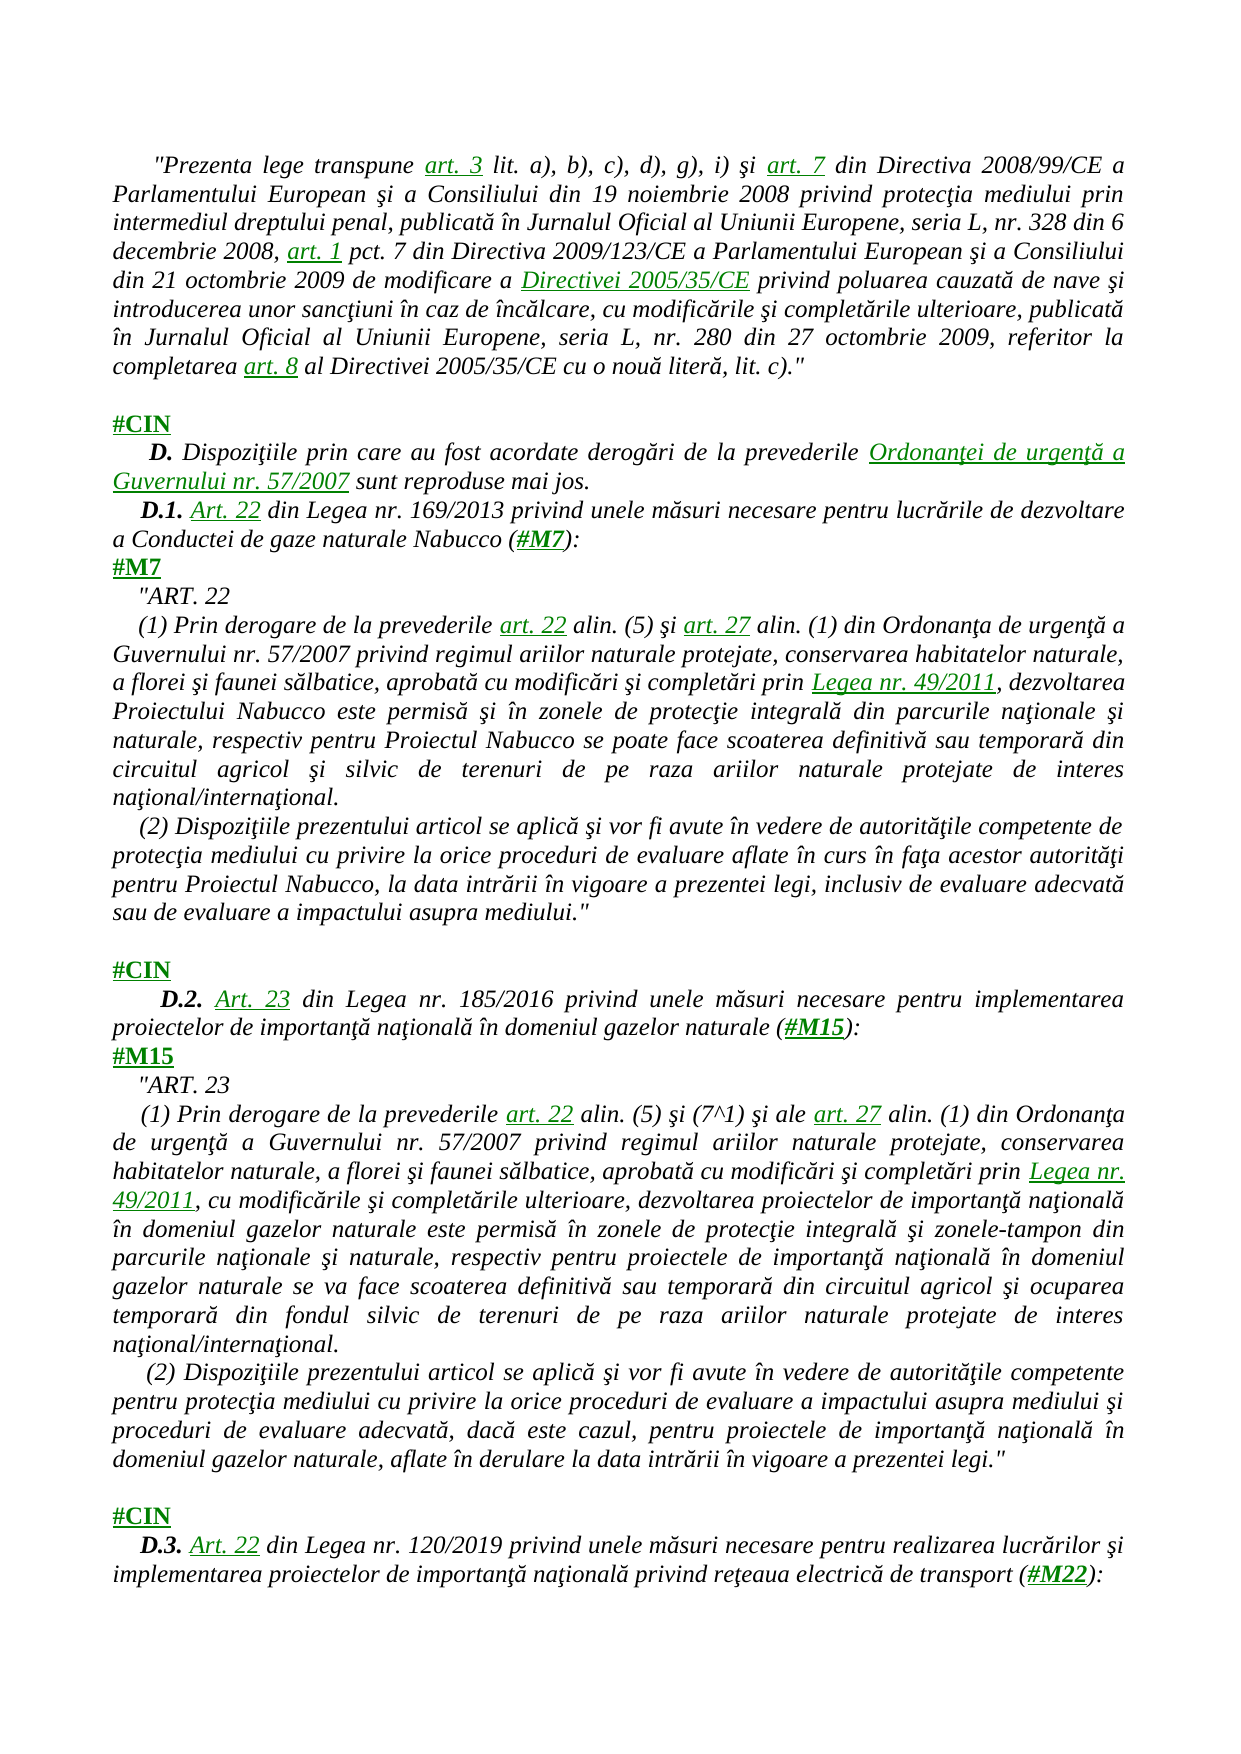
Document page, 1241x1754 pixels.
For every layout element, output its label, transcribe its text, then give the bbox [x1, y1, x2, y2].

text (2) Dispoziţiile prezentului articol se aplică şi vor fi avute în vedere de autorităţile competente pentru protecţia mediului cu privire la orice proceduri de evaluare a impactului asupra mediului şi proceduri de evaluare adecvată, dacă este cazul, pentru proiectele de importanţă naţională în domeniul gazelor naturale, aflate în derulare la data intrării în vigoare a prezentei legi." [112, 1357, 1128, 1472]
text (2) Dispoziţiile prezentului articol se aplică şi vor fi avute în vedere de autorităţile competente de protecţia mediului cu privire la orice proceduri de evaluare aflate în curs în faţa acestor autorităţi pentru Proiectul Nabucco, la data intrării în vigoare a prezentei legi, inclusiv de evaluare adecvată sau de evaluare a impactului asupra mediului." [112, 811, 1128, 926]
text D. Dispoziţiile prin care au fost acordate derogări de la prevederile Ordonanţei de urgenţă a Guvernului nr. 57/2007 sunt reproduse mai jos. [112, 437, 1128, 495]
text "Prezenta lege transpune art. 3 lit. a), b), c), d), g), i) şi art. 7 din Directiva 2008/99/CE a Parlamentului European şi a Consiliului din 19 noiembrie 2008 privind protecţia mediului prin intermediul dreptului penal, publicată în Jurnalul Oficial al Uniunii Europene, seria L, nr. 328 din 6 decembrie 2008, art. 1 pct. 7 din Directiva 2009/123/CE a Parlamentului European şi a Consiliului din 21 octombrie 2009 de modificare a Directivei 2005/35/CE privind poluarea cauzată de nave şi introducerea unor sancţiuni în caz de încălcare, cu modificările şi completările ulterioare, publicată în Jurnalul Oficial al Uniunii Europene, seria L, nr. 280 din 27 octombrie 2009, referitor la completarea art. 8 al Directivei 2005/35/CE cu o nouă literă, lit. c)." [112, 150, 1128, 380]
text "ART. 22 [112, 581, 1128, 610]
text D.1. Art. 22 din Legea nr. 169/2013 privind unele măsuri necesare pentru lucrările de dezvoltare a Conductei de gaze naturale Nabucco (#M7): [112, 495, 1128, 552]
text #M7 [112, 552, 1128, 581]
text #CIN [112, 409, 1128, 437]
text #M15 [112, 1041, 1128, 1070]
text #CIN [112, 1501, 1128, 1530]
text (1) Prin derogare de la prevederile art. 22 alin. (5) şi art. 27 alin. (1) din Ordonanţa de urgenţă a Guvernului nr. 57/2007 privind regimul ariilor naturale protejate, conservarea habitatelor naturale, a florei şi faunei sălbatice, aprobată cu modificări şi completări prin Legea nr. 49/2011, dezvoltarea Proiectului Nabucco este permisă şi în zonele de protecţie integrală din parcurile naţionale şi naturale, respectiv pentru Proiectul Nabucco se poate face scoaterea definitivă sau temporară din circuitul agricol şi silvic de terenuri de pe raza ariilor naturale protejate de interes naţional/internaţional. [112, 610, 1128, 811]
text #CIN [112, 955, 1128, 984]
text "ART. 23 [112, 1070, 1128, 1099]
text D.2. Art. 23 din Legea nr. 185/2016 privind unele măsuri necesare pentru implementarea proiectelor de importanţă naţională în domeniul gazelor naturale (#M15): [112, 984, 1128, 1041]
text D.3. Art. 22 din Legea nr. 120/2019 privind unele măsuri necesare pentru realizarea lucrărilor şi implementarea proiectelor de importanţă naţională privind reţeaua electrică de transport (#M22): [112, 1530, 1128, 1587]
text (1) Prin derogare de la prevederile art. 22 alin. (5) şi (7^1) şi ale art. 27 alin. (1) din Ordonanţa de urgenţă a Guvernului nr. 57/2007 privind regimul ariilor naturale protejate, conservarea habitatelor naturale, a florei şi faunei sălbatice, aprobată cu modificări şi completări prin Legea nr. 49/2011, cu modificările şi completările ulterioare, dezvoltarea proiectelor de importanţă naţională în domeniul gazelor naturale este permisă în zonele de protecţie integrală şi zonele-tampon din parcurile naţionale şi naturale, respectiv pentru proiectele de importanţă naţională în domeniul gazelor naturale se va face scoaterea definitivă sau temporară din circuitul agricol şi ocuparea temporară din fondul silvic de terenuri de pe raza ariilor naturale protejate de interes naţional/internaţional. [112, 1099, 1128, 1357]
